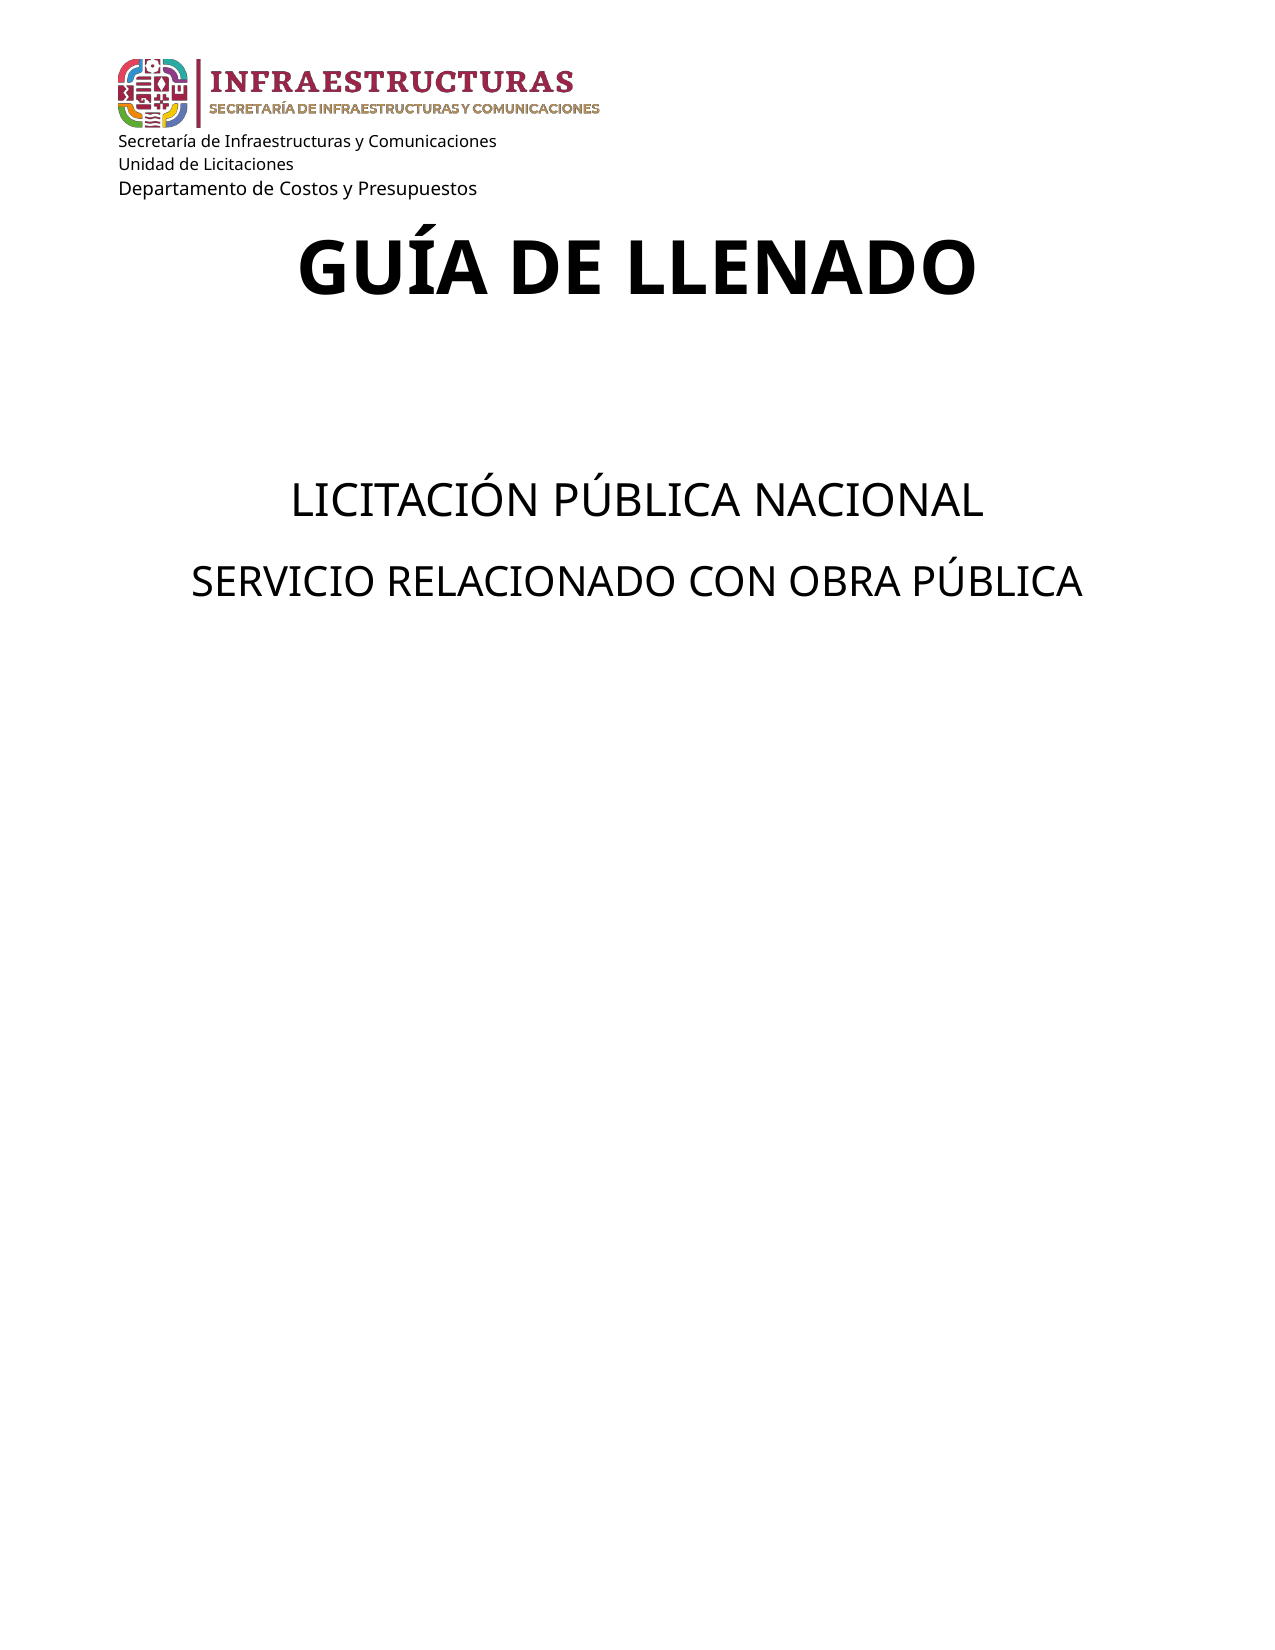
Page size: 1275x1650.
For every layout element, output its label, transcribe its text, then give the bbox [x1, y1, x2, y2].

picture [118, 59, 624, 130]
text GUÍA DE LLENADO [118, 214, 1157, 316]
text SERVICIO RELACIONADO CON OBRA PÚBLICA [118, 552, 1157, 609]
text LICITACIÓN PÚBLICA NACIONAL [118, 468, 1157, 530]
